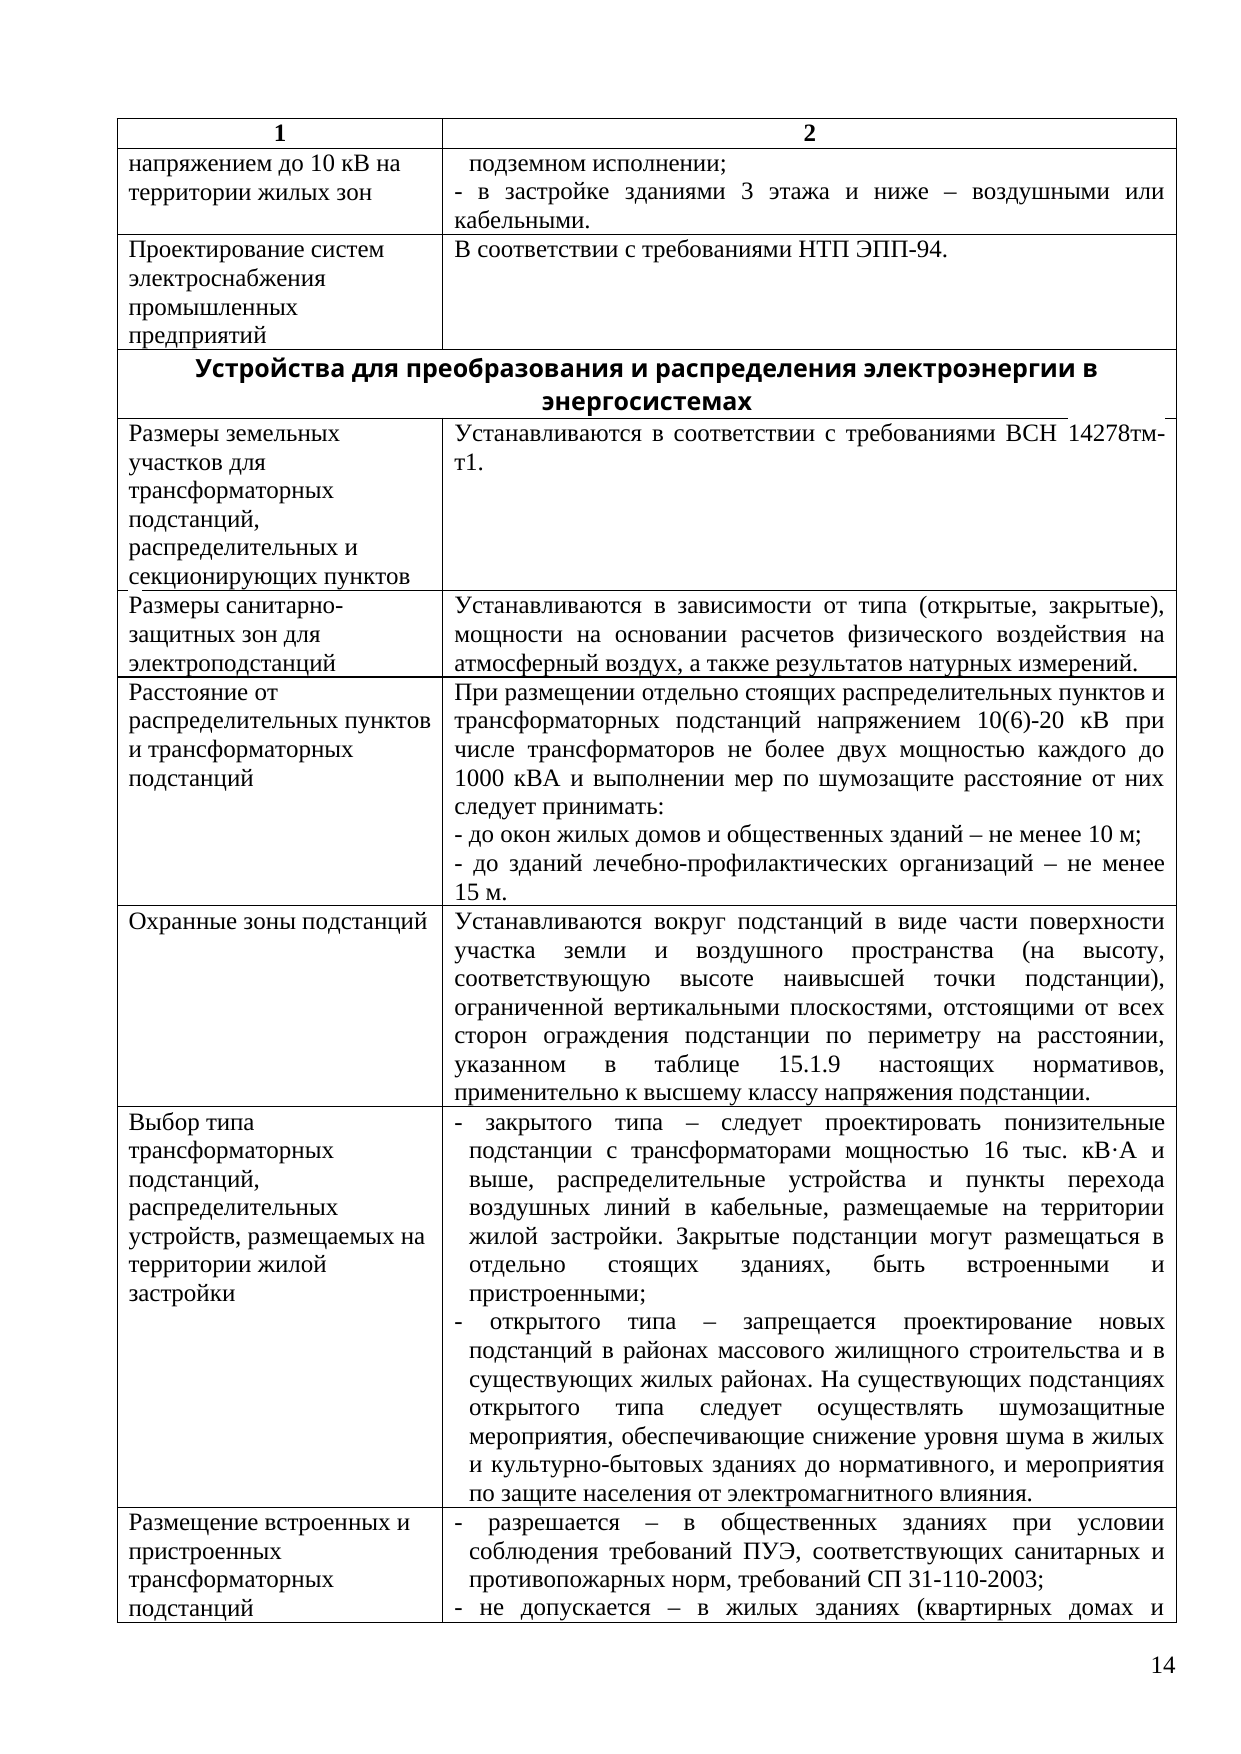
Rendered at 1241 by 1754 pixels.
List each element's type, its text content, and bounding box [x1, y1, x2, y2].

table_cell При размещении отдельно стоящих распределительных пунктов и трансформаторных подстанций напряжением 10(6)-20 кВ при числе трансформаторов не более двух мощностью каждого до 1000 кВА и выполнении мер по шумозащите расстояние от них следует принимать: - до окон жилых домов и общественных зданий – не менее ; - до зданий лечебно-профилактических организаций – не менее . [443, 678, 1176, 905]
table_cell Размеры санитарно-защитных зон для электроподстанций [118, 591, 442, 676]
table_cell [118, 149, 442, 234]
table_cell Расстояние от распределительных пунктов и трансформаторных подстанций [118, 678, 442, 905]
table_cell Устанавливаются в соответствии с требованиями ВСН 14278тм-т1. [443, 419, 1176, 590]
table_header 2 [443, 119, 1176, 148]
table_cell Устройства для преобразования и распределения электроэнергии в энергосистемах [118, 350, 1176, 418]
table_cell Устанавливаются вокруг подстанций в виде части поверхности участка земли и воздушного пространства (на высоту, соответствующую высоте наивысшей точки подстанции), ограниченной вертикальными плоскостями, отстоящими от всех сторон ограждения подстанции по периметру на расстоянии, указанном в таблице 15.1.9 настоящих нормативов, применительно к высшему классу напряжения подстанции. [443, 906, 1176, 1106]
table_cell В соответствии с требованиями НТП ЭПП-94. [443, 235, 1176, 349]
table_cell - закрытого типа – следует проектировать понизительные подстанции с трансформаторами мощностью 16 тыс. кВ·А и выше, распределительные устройства и пункты перехода воздушных линий в кабельные, размещаемые на территории жилой застройки. Закрытые подстанции могут размещаться в отдельно стоящих зданиях, быть встроенными и пристроенными; - открытого типа – запрещается проектирование новых подстанций в районах массового жилищного строительства и в существующих жилых районах. На существующих подстанциях открытого типа следует осуществлять шумозащитные мероприятия, обеспечивающие снижение уровня шума в жилых и культурно-бытовых зданиях до нормативного, и мероприятия по защите населения от электромагнитного влияния. [443, 1107, 1176, 1507]
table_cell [443, 149, 1176, 234]
table_cell Проектирование систем электроснабжения промышленных предприятий [118, 235, 442, 349]
table_cell Размеры земельных участков для трансформаторных подстанций, распределительных и секционирующих пунктов [118, 419, 442, 590]
table_cell Выбор типа трансформаторных подстанций, распределительных устройств, размещаемых на территории жилой застройки [118, 1107, 442, 1507]
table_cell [118, 1508, 442, 1622]
table_header 1 [118, 119, 442, 148]
table_cell Устанавливаются в зависимости от типа (открытые, закрытые), мощности на основании расчетов физического воздействия на атмосферный воздух, а также результатов натурных измерений. [443, 591, 1176, 676]
table_cell Охранные зоны подстанций [118, 906, 442, 1106]
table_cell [443, 1508, 1176, 1622]
